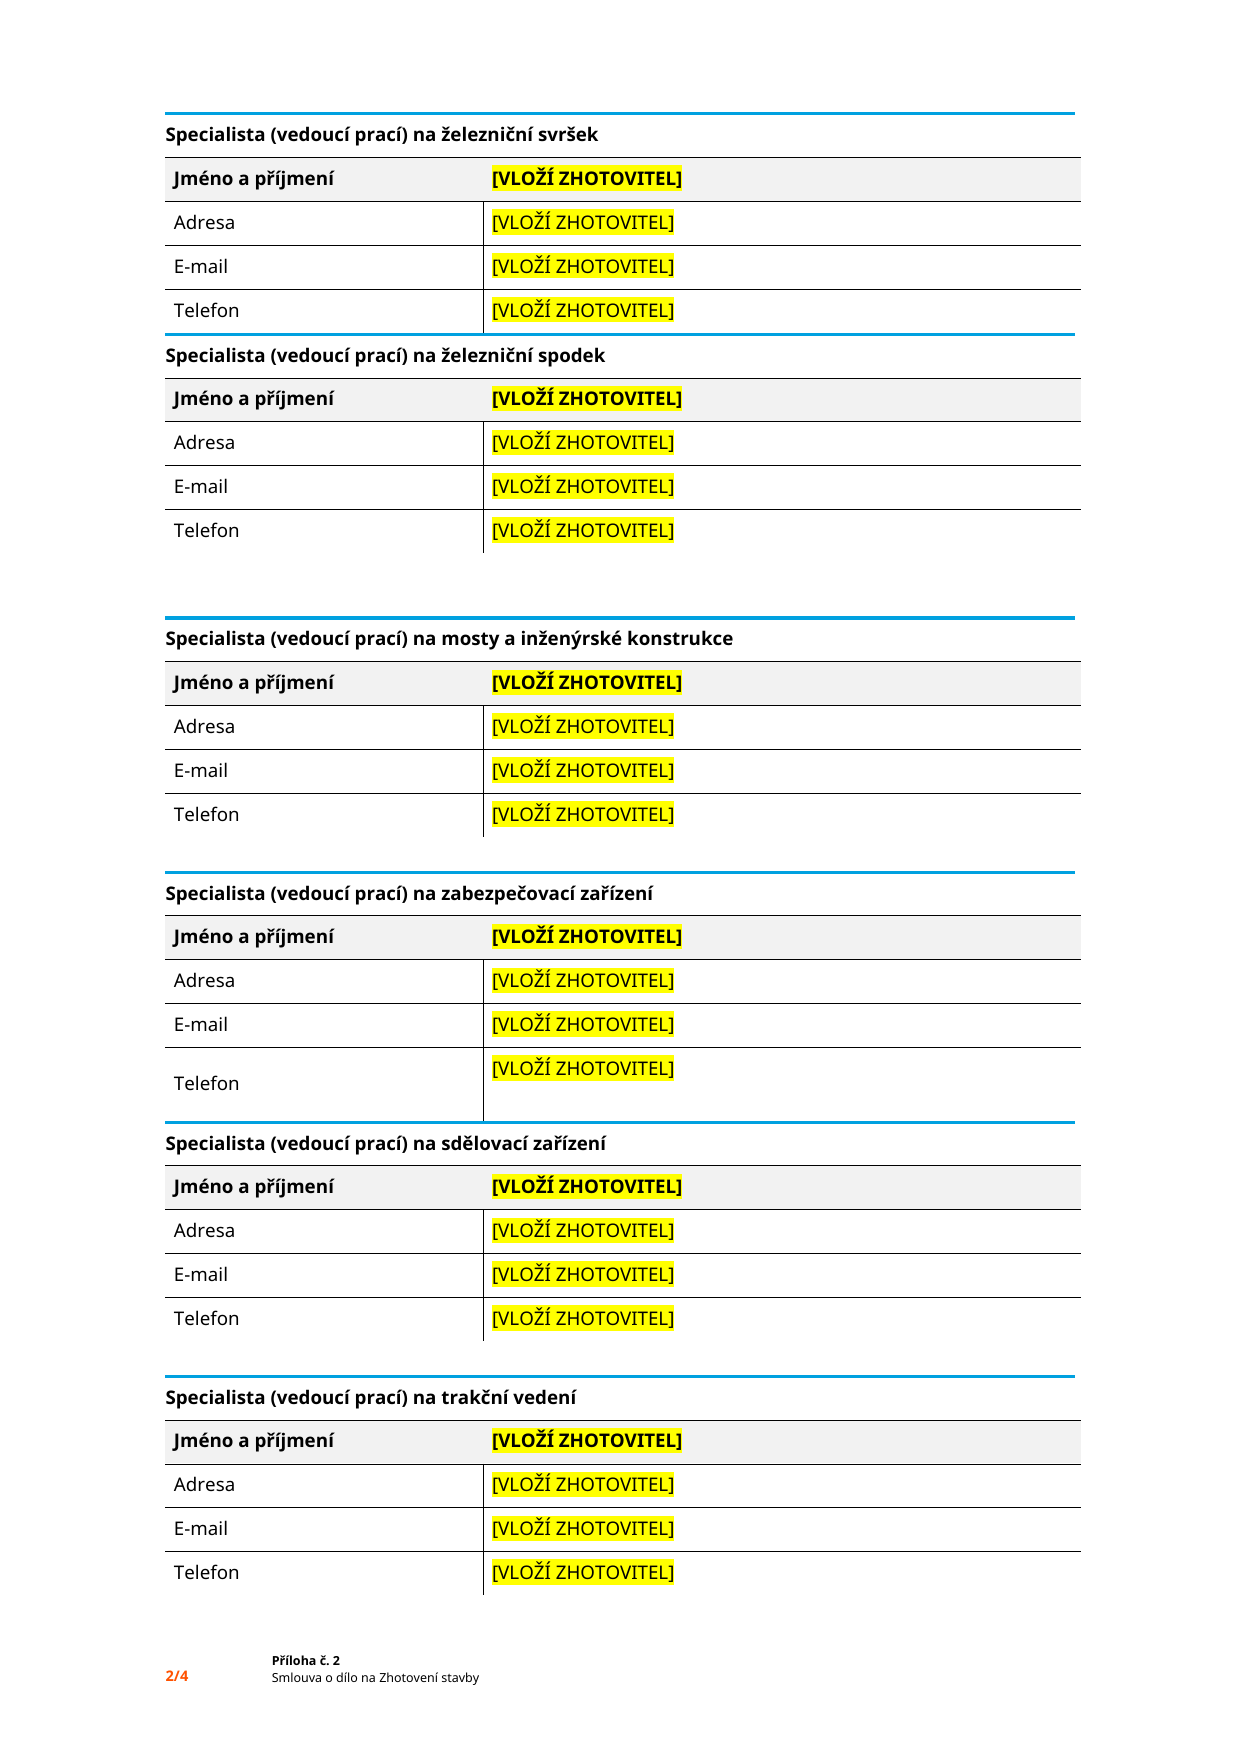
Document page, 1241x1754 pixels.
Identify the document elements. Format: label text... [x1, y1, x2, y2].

table_cell [VLOŽÍ ZHOTOVITEL] [484, 422, 1081, 465]
table_cell Adresa [165, 202, 483, 245]
table_cell E-mail [165, 1254, 483, 1297]
table_cell [VLOŽÍ ZHOTOVITEL] [484, 1298, 1081, 1341]
table_cell [VLOŽÍ ZHOTOVITEL] [484, 246, 1081, 289]
table_cell [VLOŽÍ ZHOTOVITEL] [484, 466, 1081, 509]
table_cell Adresa [165, 706, 483, 749]
table_cell [VLOŽÍ ZHOTOVITEL] [484, 1508, 1081, 1551]
table_cell Telefon [165, 1298, 483, 1341]
table_header [VLOŽÍ ZHOTOVITEL] [484, 1421, 1081, 1463]
table_header Jméno a příjmení [165, 158, 484, 201]
table_cell Adresa [165, 1465, 483, 1507]
text Specialista (vedoucí prací) na zabezpečovací zařízení [165, 874, 1075, 905]
table_cell [VLOŽÍ ZHOTOVITEL] [484, 960, 1081, 1003]
table_header [VLOŽÍ ZHOTOVITEL] [484, 1166, 1081, 1209]
table_cell E-mail [165, 246, 483, 289]
table_cell [VLOŽÍ ZHOTOVITEL] [484, 750, 1081, 793]
table_cell Adresa [165, 422, 483, 465]
table_cell E-mail [165, 1004, 483, 1047]
text Specialista (vedoucí prací) na železniční svršek [165, 115, 1075, 147]
table_header [VLOŽÍ ZHOTOVITEL] [484, 916, 1081, 959]
table_cell [VLOŽÍ ZHOTOVITEL] [484, 202, 1081, 245]
table_cell Telefon [165, 1048, 483, 1121]
table_cell [VLOŽÍ ZHOTOVITEL] [484, 290, 1081, 332]
table_header [VLOŽÍ ZHOTOVITEL] [484, 158, 1081, 201]
table_cell [VLOŽÍ ZHOTOVITEL] [484, 794, 1081, 837]
table_cell [VLOŽÍ ZHOTOVITEL] [484, 1465, 1081, 1507]
table_cell Adresa [165, 960, 483, 1003]
table_header [VLOŽÍ ZHOTOVITEL] [484, 662, 1081, 705]
text Specialista (vedoucí prací) na železniční spodek [165, 336, 1075, 367]
table_cell Telefon [165, 1552, 483, 1595]
table_cell [VLOŽÍ ZHOTOVITEL] [484, 1552, 1081, 1595]
table_cell [VLOŽÍ ZHOTOVITEL] [484, 706, 1081, 749]
table_cell [VLOŽÍ ZHOTOVITEL] [484, 510, 1081, 553]
table_header Jméno a příjmení [165, 662, 484, 705]
table_header Jméno a příjmení [165, 1166, 484, 1209]
table_cell Telefon [165, 290, 483, 332]
table_cell E-mail [165, 1508, 483, 1551]
text Specialista (vedoucí prací) na trakční vedení [165, 1378, 1075, 1409]
table_cell [VLOŽÍ ZHOTOVITEL] [484, 1004, 1081, 1047]
text Specialista (vedoucí prací) na sdělovací zařízení [165, 1124, 1075, 1155]
table_header Jméno a příjmení [165, 1421, 484, 1463]
table_cell E-mail [165, 466, 483, 509]
table_header Jméno a příjmení [165, 379, 484, 421]
table_cell [VLOŽÍ ZHOTOVITEL] [484, 1210, 1081, 1253]
table_header Jméno a příjmení [165, 916, 484, 959]
table_cell Telefon [165, 510, 483, 553]
table_cell E-mail [165, 750, 483, 793]
table_cell Telefon [165, 794, 483, 837]
table_cell [VLOŽÍ ZHOTOVITEL] [484, 1048, 1081, 1121]
table_header [VLOŽÍ ZHOTOVITEL] [484, 379, 1081, 421]
table_cell [VLOŽÍ ZHOTOVITEL] [484, 1254, 1081, 1297]
text Specialista (vedoucí prací) na mosty a inženýrské konstrukce [165, 620, 1075, 651]
table_cell Adresa [165, 1210, 483, 1253]
